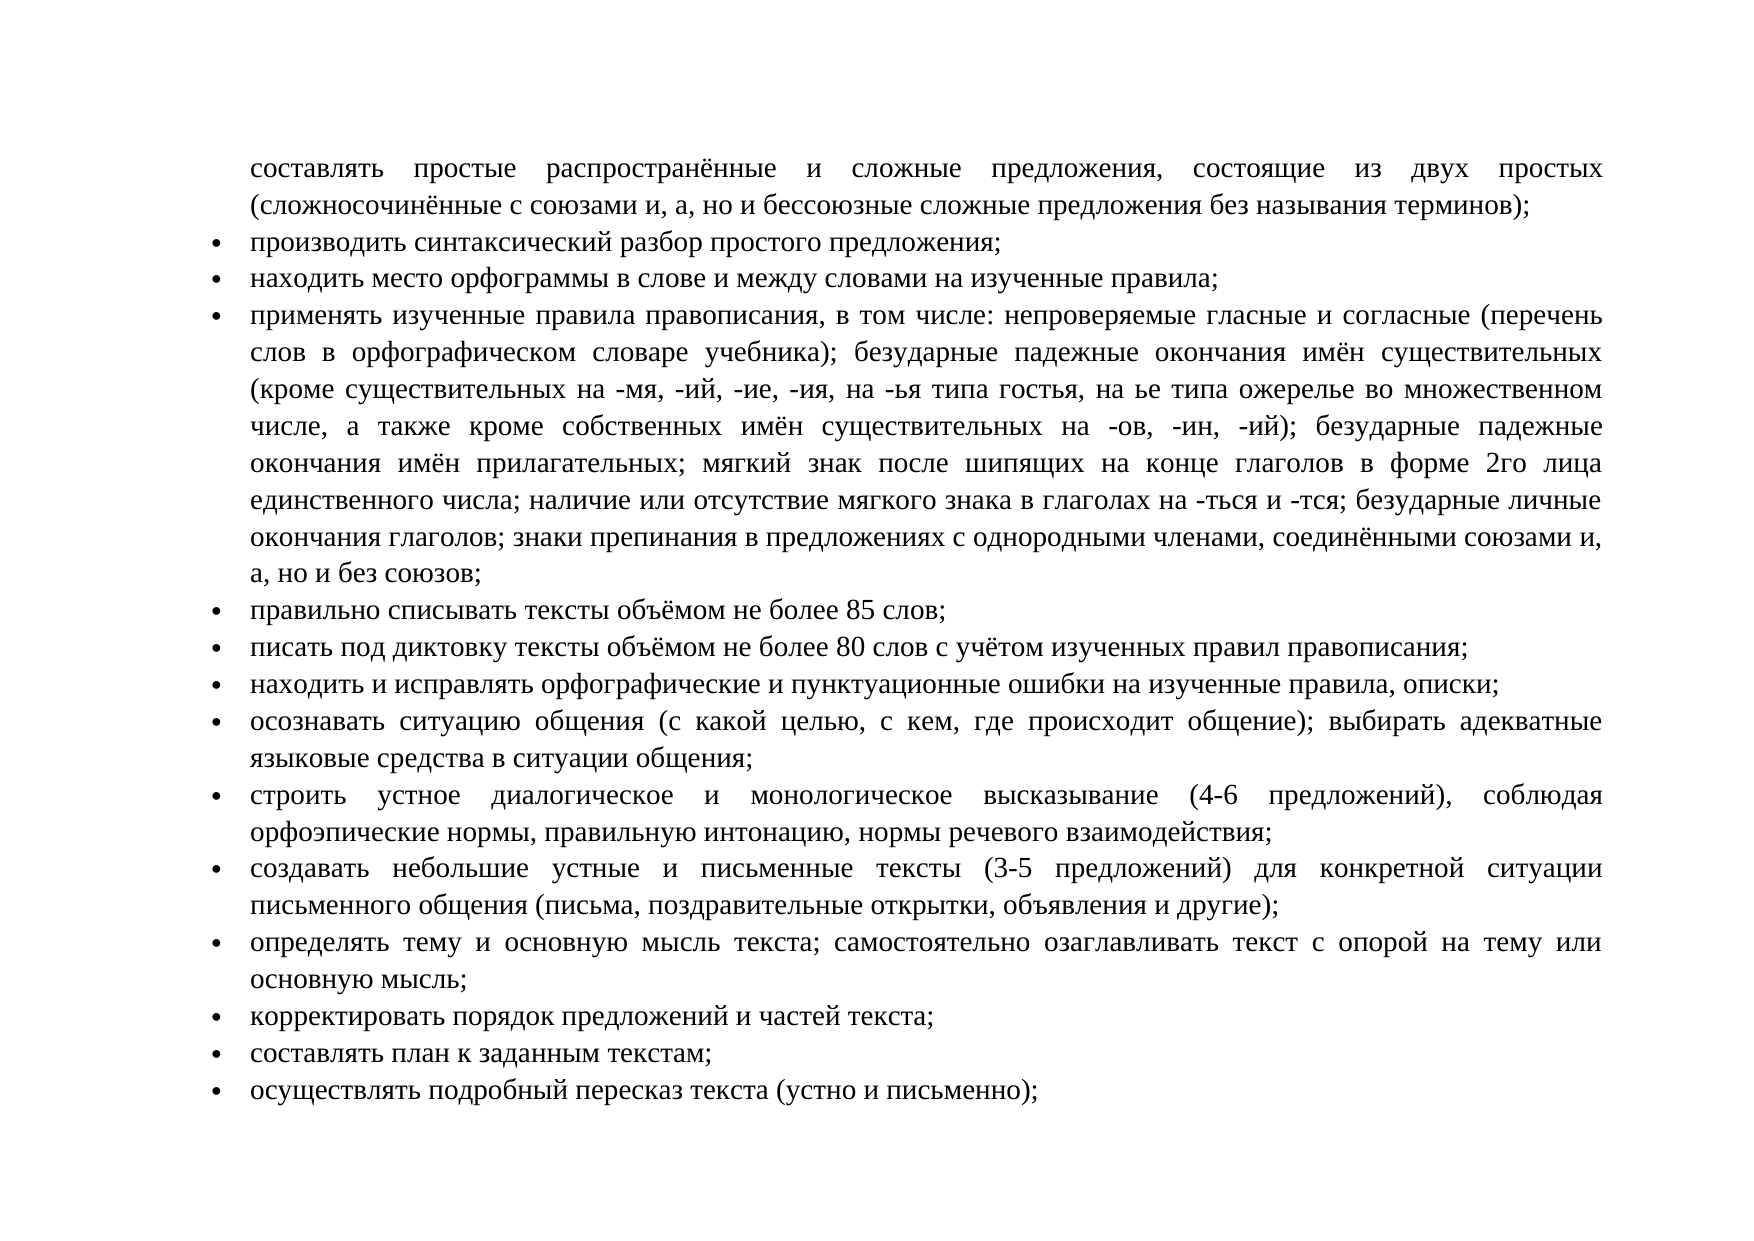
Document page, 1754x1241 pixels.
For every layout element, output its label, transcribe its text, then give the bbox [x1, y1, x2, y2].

list осознавать ситуацию общения (с какой целью, с кем, где происходит общение); выбирать адекватные языковые средства в ситуации общения; [212, 703, 1604, 773]
list правильно списывать тексты объёмом не более 85 слов; [212, 592, 1604, 626]
list находить и исправлять орфографические и пунктуационные ошибки на изученные правила, описки; [212, 666, 1604, 700]
list писать под диктовку тексты объёмом не более 80 слов с учётом изученных правил правописания; [212, 629, 1604, 663]
list находить место орфограммы в слове и между словами на изученные правила; [212, 261, 1604, 294]
list производить синтаксический разбор простого предложения; [212, 224, 1604, 257]
list осуществлять подробный пересказ текста (устно и письменно); [212, 1072, 1604, 1105]
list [212, 150, 1604, 220]
list корректировать порядок предложений и частей текста; [212, 998, 1604, 1032]
list составлять план к заданным текстам; [212, 1035, 1604, 1068]
list применять изученные правила правописания, в том числе: непроверяемые гласные и согласные (перечень слов в орфографическом словаре учебника); безударные падежные окончания имён существительных (кроме существительных на -мя, -ий, -ие, -ия, на -ья типа гостья, на ье типа ожерелье во множественном числе, а также кроме собственных имён существительных на -ов, -ин, -ий); безударные падежные окончания имён прилагательных; мягкий знак после шипящих на конце глаголов в форме 2го лица единственного числа; наличие или отсутствие мягкого знака в глаголах на -ться и -тся; безударные личные окончания глаголов; знаки препинания в предложениях с однородными членами, соединёнными союзами и, а, но и без союзов; [212, 297, 1604, 589]
list создавать небольшие устные и письменные тексты (3-5 предложений) для конкретной ситуации письменного общения (письма, поздравительные открытки, объявления и другие); [212, 851, 1604, 921]
list определять тему и основную мысль текста; самостоятельно озаглавливать текст с опорой на тему или основную мысль; [212, 924, 1604, 995]
list строить устное диалогическое и монологическое высказывание (4-6 предложений), соблюдая орфоэпические нормы, правильную интонацию, нормы речевого взаимодействия; [212, 777, 1604, 847]
